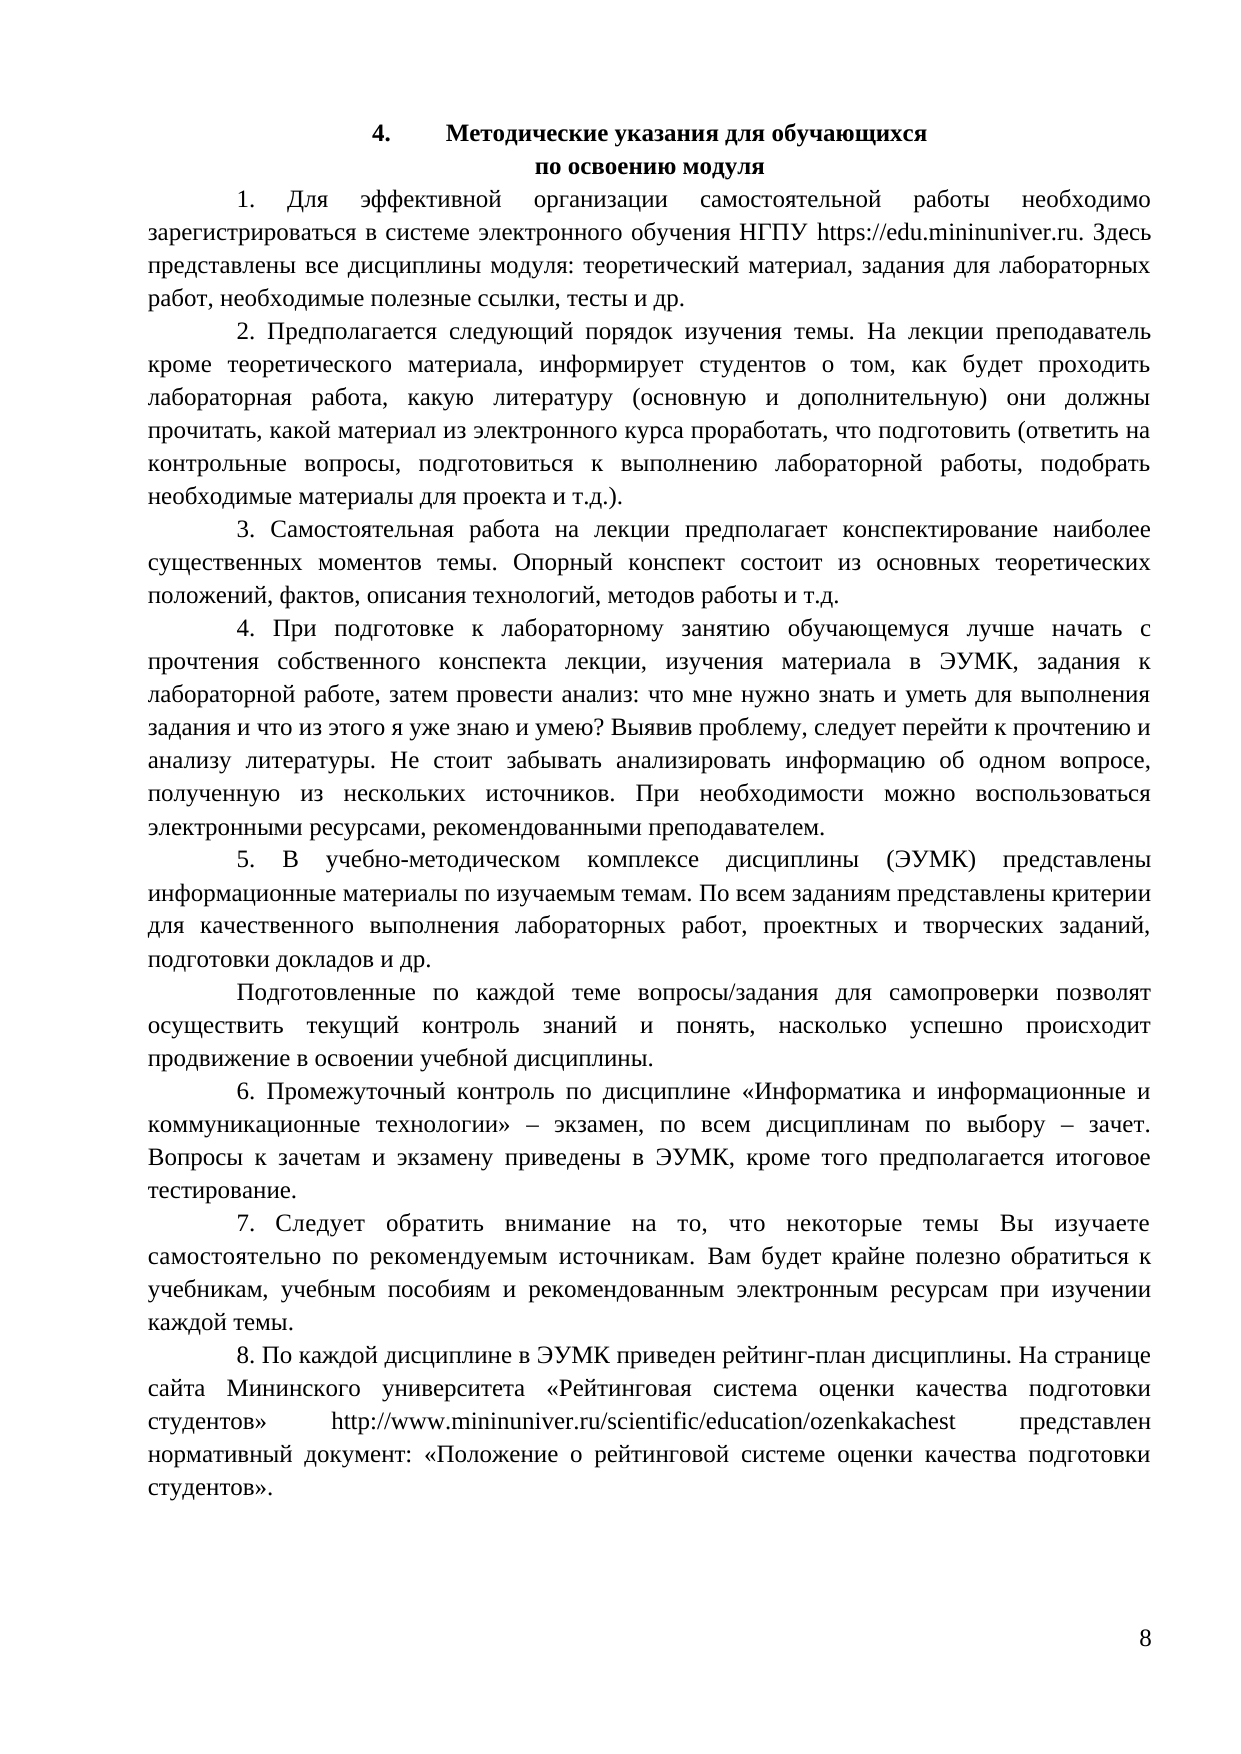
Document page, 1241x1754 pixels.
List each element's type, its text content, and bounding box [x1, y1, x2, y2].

text 4. При подготовке к лабораторному занятию обучающемуся лучше начать с прочтения собственного конспекта лекции, изучения материала в ЭУМК, задания к лабораторной работе, затем провести анализ: что мне нужно знать и уметь для выполнения задания и что из этого я уже знаю и умею? Выявив проблему, следует перейти к прочтению и анализу литературы. Не стоит забывать анализировать информацию об одном вопросе, полученную из нескольких источников. При необходимости можно воспользоваться электронными ресурсами, рекомендованными преподавателем. [148, 613, 1152, 840]
text 7. Следует обратить внимание на то, что некоторые темы Вы изучаете самостоятельно по рекомендуемым источникам. Вам будет крайне полезно обратиться к учебникам, учебным пособиям и рекомендованным электронным ресурсам при изучении каждой темы. [148, 1208, 1152, 1336]
text Подготовленные по каждой теме вопросы/задания для самопроверки позволят осуществить текущий контроль знаний и понять, насколько успешно происходит продвижение в освоении учебной дисциплины. [148, 977, 1152, 1071]
text 8. По каждой дисциплине в ЭУМК приведен рейтинг-план дисциплины. На странице сайта Мининского университета «Рейтинговая система оценки качества подготовки студентов» http://www.mininuniver.ru/scientific/education/ozenkakachest представлен нормативный документ: «Положение о рейтинговой системе оценки качества подготовки студентов». [148, 1340, 1152, 1501]
subtitle 4. Методические указания для обучающихся по освоению модуля [148, 118, 1152, 180]
text 3. Самостоятельная работа на лекции предполагает конспектирование наиболее существенных моментов темы. Опорный конспект состоит из основных теоретических положений, фактов, описания технологий, методов работы и т.д. [148, 514, 1152, 609]
text 6. Промежуточный контроль по дисциплине «Информатика и информационные и коммуникационные технологии» – экзамен, по всем дисциплинам по выбору – зачет. Вопросы к зачетам и экзамену приведены в ЭУМК, кроме того предполагается итоговое тестирование. [148, 1076, 1152, 1203]
text 2. Предполагается следующий порядок изучения темы. На лекции преподаватель кроме теоретического материала, информирует студентов о том, как будет проходить лабораторная работа, какую литературу (основную и дополнительную) они должны прочитать, какой материал из электронного курса проработать, что подготовить (ответить на контрольные вопросы, подготовиться к выполнению лабораторной работы, подобрать необходимые материалы для проекта и т.д.). [148, 316, 1152, 510]
list 1. Для эффективной организации самостоятельной работы необходимо зарегистрироваться в системе электронного обучения НГПУ https://edu.mininuniver.ru. Здесь представлены все дисциплины модуля: теоретический материал, задания для лабораторных работ, необходимые полезные ссылки, тесты и др. [148, 184, 1152, 312]
text 5. В учебно-методическом комплексе дисциплины (ЭУМК) представлены информационные материалы по изучаемым темам. По всем заданиям представлены критерии для качественного выполнения лабораторных работ, проектных и творческих заданий, подготовки докладов и др. [148, 844, 1152, 972]
